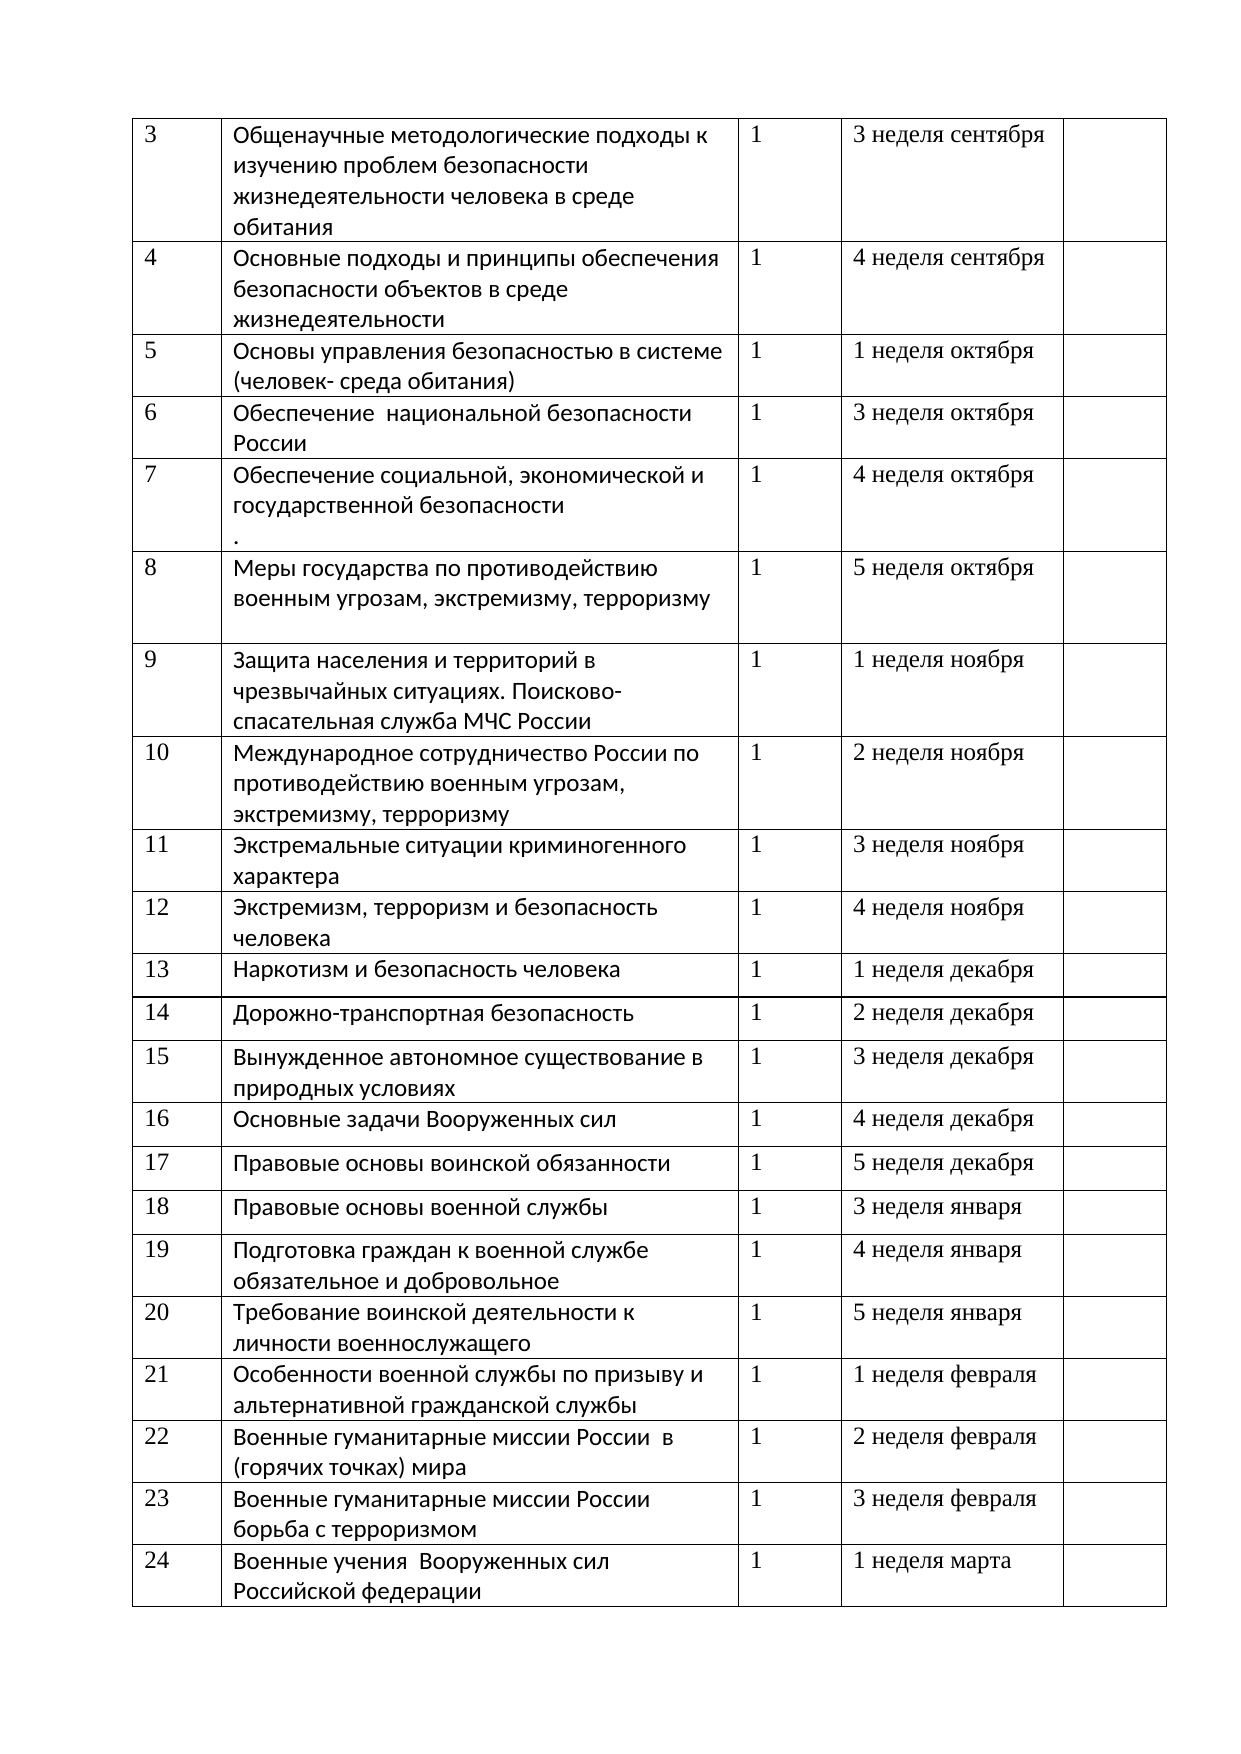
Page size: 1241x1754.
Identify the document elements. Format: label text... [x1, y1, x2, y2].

table_cell 17 [133, 1147, 221, 1190]
table_cell Требование воинской деятельности к личности военнослужащего [222, 1297, 738, 1358]
table_cell 3 неделя января [842, 1191, 1063, 1233]
table_cell 23 [133, 1483, 221, 1544]
table_cell 2 неделя ноября [842, 737, 1063, 828]
table_cell [1064, 892, 1166, 953]
table_cell Экстремальные ситуации криминогенного характера [222, 830, 738, 891]
table_cell Правовые основы военной службы [222, 1191, 738, 1233]
table_cell 3 неделя сентября [842, 119, 1063, 241]
table_cell 4 [133, 242, 221, 334]
table_cell [1064, 397, 1166, 458]
table_cell Военные гуманитарные миссии России в (горячих точках) мира [222, 1421, 738, 1482]
table_cell [1064, 954, 1166, 996]
table_cell [1064, 335, 1166, 396]
table_cell [1064, 737, 1166, 828]
table_cell [1064, 1041, 1166, 1102]
table_cell Экстремизм, терроризм и безопасность человека [222, 892, 738, 953]
table_cell 6 [133, 397, 221, 458]
table_cell 1 неделя декабря [842, 954, 1063, 996]
table_cell 1 [739, 335, 841, 396]
table_cell 15 [133, 1041, 221, 1102]
table_cell [1064, 1103, 1166, 1146]
table_cell 1 неделя марта [842, 1545, 1063, 1606]
table_cell 8 [133, 552, 221, 643]
table_cell 3 неделя декабря [842, 1041, 1063, 1102]
table_cell 2 неделя февраля [842, 1421, 1063, 1482]
table_cell Основные подходы и принципы обеспечения безопасности объектов в среде жизнедеятельности [222, 242, 738, 334]
table_cell Дорожно-транспортная безопасность [222, 998, 738, 1040]
table_cell 1 [739, 892, 841, 953]
table_cell 14 [133, 998, 221, 1040]
table_cell 4 неделя сентября [842, 242, 1063, 334]
table_cell 1 [739, 1235, 841, 1296]
table_cell 4 неделя января [842, 1235, 1063, 1296]
table_cell Общенаучные методологические подходы к изучению проблем безопасности жизнедеятельности человека в среде обитания [222, 119, 738, 241]
table_cell [1064, 1421, 1166, 1482]
table_cell 5 неделя января [842, 1297, 1063, 1358]
table_cell [1064, 1483, 1166, 1544]
table_cell Обеспечение национальной безопасности России [222, 397, 738, 458]
table_cell 1 [739, 737, 841, 828]
table_cell 3 неделя ноября [842, 830, 1063, 891]
table_cell 7 [133, 459, 221, 551]
table_cell 4 неделя октября [842, 459, 1063, 551]
table_cell 1 [739, 644, 841, 736]
table_cell [1064, 242, 1166, 334]
table_cell 11 [133, 830, 221, 891]
table_cell 1 [739, 1483, 841, 1544]
table_cell Вынужденное автономное существование в природных условиях [222, 1041, 738, 1102]
table_cell 19 [133, 1235, 221, 1296]
table_cell 1 [739, 119, 841, 241]
table_cell 1 [739, 1191, 841, 1233]
table_cell 2 неделя декабря [842, 998, 1063, 1040]
table_cell 3 неделя октября [842, 397, 1063, 458]
table_cell Основные задачи Вооруженных сил [222, 1103, 738, 1146]
table_cell 5 неделя декабря [842, 1147, 1063, 1190]
table_cell 9 [133, 644, 221, 736]
table_cell Меры государства по противодействию военным угрозам, экстремизму, терроризму [222, 552, 738, 643]
table_cell Правовые основы воинской обязанности [222, 1147, 738, 1190]
table_cell 1 [739, 1421, 841, 1482]
table_cell [1064, 459, 1166, 551]
table_cell Военные гуманитарные миссии России борьба с терроризмом [222, 1483, 738, 1544]
table_cell 1 [739, 397, 841, 458]
table_cell 1 [739, 1103, 841, 1146]
table_cell 1 [739, 1359, 841, 1420]
table_cell [1064, 119, 1166, 241]
table_cell 1 [739, 242, 841, 334]
table_cell 22 [133, 1421, 221, 1482]
table_cell 1 [739, 1041, 841, 1102]
table_cell [1064, 644, 1166, 736]
table_cell 1 неделя октября [842, 335, 1063, 396]
table_cell Особенности военной службы по призыву и альтернативной гражданской службы [222, 1359, 738, 1420]
table_cell 10 [133, 737, 221, 828]
table_cell Военные учения Вооруженных сил Российской федерации [222, 1545, 738, 1606]
table_cell 13 [133, 954, 221, 996]
table_cell 1 [739, 459, 841, 551]
table_cell 24 [133, 1545, 221, 1606]
table_cell [1064, 1545, 1166, 1606]
table_cell 1 неделя ноября [842, 644, 1063, 736]
table_cell 4 неделя декабря [842, 1103, 1063, 1146]
table_cell 5 неделя октября [842, 552, 1063, 643]
table_cell 3 [133, 119, 221, 241]
table_cell Обеспечение социальной, экономической и государственной безопасности . [222, 459, 738, 551]
table_cell 1 [739, 954, 841, 996]
table_cell 1 [739, 1545, 841, 1606]
table_cell Международное сотрудничество России по противодействию военным угрозам, экстремизму, терроризму [222, 737, 738, 828]
table_cell Защита населения и территорий в чрезвычайных ситуациях. Поисково-спасательная служба МЧС России [222, 644, 738, 736]
table_cell 5 [133, 335, 221, 396]
table_cell Наркотизм и безопасность человека [222, 954, 738, 996]
table_cell [1064, 830, 1166, 891]
table_cell 20 [133, 1297, 221, 1358]
table_cell 1 неделя февраля [842, 1359, 1063, 1420]
table_cell [1064, 1235, 1166, 1296]
table_cell [1064, 1191, 1166, 1233]
table_cell Основы управления безопасностью в системе (человек- среда обитания) [222, 335, 738, 396]
table_cell 1 [739, 998, 841, 1040]
table_cell 4 неделя ноября [842, 892, 1063, 953]
table_cell 1 [739, 552, 841, 643]
table_cell [1064, 552, 1166, 643]
table_cell 16 [133, 1103, 221, 1146]
table_cell 1 [739, 1147, 841, 1190]
table_cell [1064, 1147, 1166, 1190]
table_cell 21 [133, 1359, 221, 1420]
table_cell 3 неделя февраля [842, 1483, 1063, 1544]
table_cell [1064, 1359, 1166, 1420]
table_cell Подготовка граждан к военной службе обязательное и добровольное [222, 1235, 738, 1296]
table_cell [1064, 998, 1166, 1040]
table_cell [1064, 1297, 1166, 1358]
table_cell 1 [739, 1297, 841, 1358]
table_cell 18 [133, 1191, 221, 1233]
table_cell 1 [739, 830, 841, 891]
table_cell 12 [133, 892, 221, 953]
